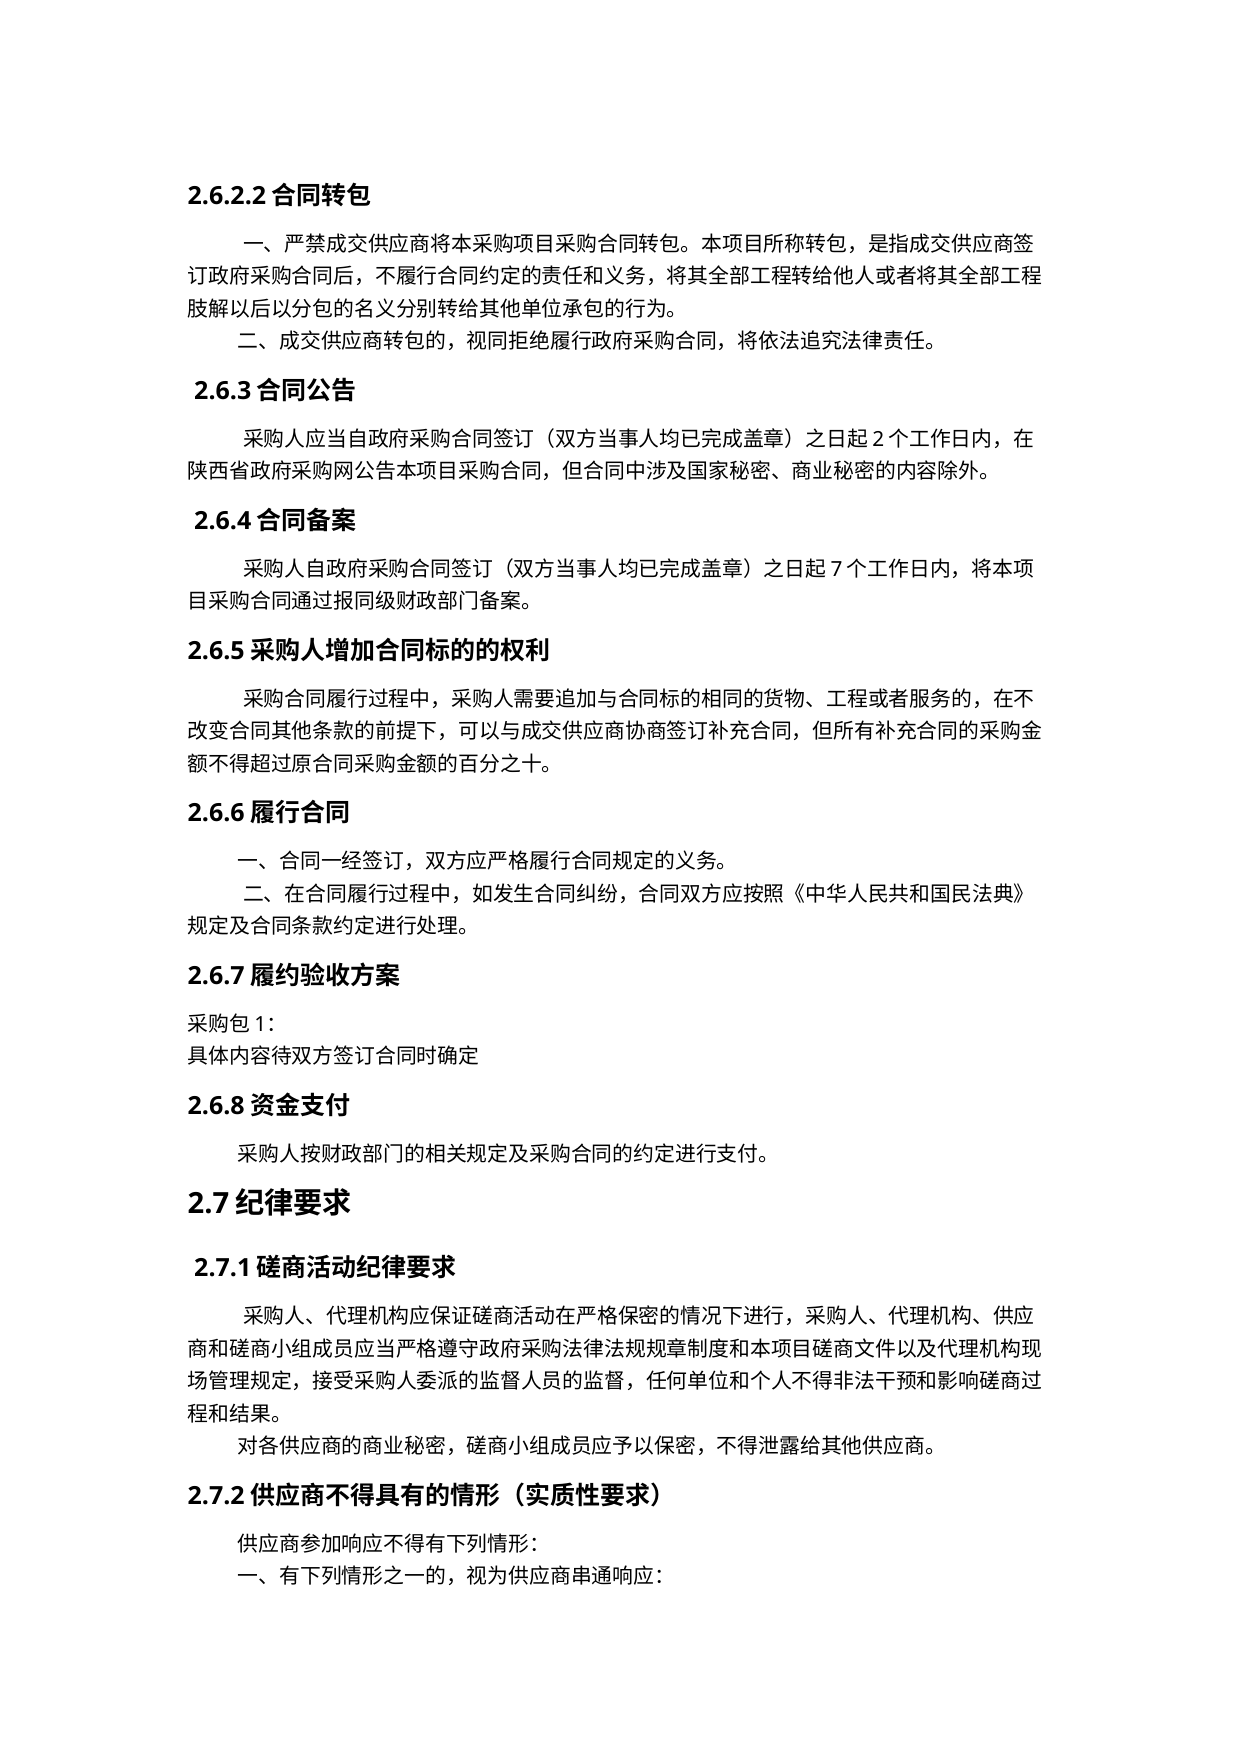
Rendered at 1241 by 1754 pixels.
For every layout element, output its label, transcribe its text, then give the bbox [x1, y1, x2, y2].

text 二、成交供应商转包的，视同拒绝履行政府采购合同，将依法追究法律责任。 [187, 324, 1053, 357]
text 2.6.5采购人增加合同标的的权利 [187, 617, 1053, 682]
text 采购包1： [187, 1007, 1053, 1039]
text 采购合同履行过程中，采购人需要追加与合同标的相同的货物、工程或者服务的，在不改变合同其他条款的前提下，可以与成交供应商协商签订补充合同，但所有补充合同的采购金额不得超过原合同采购金额的百分之十。 [187, 682, 1053, 779]
text 一、有下列情形之一的，视为供应商串通响应： [187, 1559, 1053, 1592]
text 2.7纪律要求 [187, 1169, 1053, 1234]
text 采购人按财政部门的相关规定及采购合同的约定进行支付。 [187, 1137, 1053, 1169]
text 2.6.2.2合同转包 [187, 162, 1053, 227]
text 2.7.2供应商不得具有的情形（实质性要求） [187, 1462, 1053, 1527]
text 二、在合同履行过程中，如发生合同纠纷，合同双方应按照《中华人民共和国民法典》规定及合同条款约定进行处理。 [187, 877, 1053, 942]
text 具体内容待双方签订合同时确定 [187, 1039, 1053, 1072]
text 2.6.4合同备案 [187, 487, 1053, 552]
text 2.7.1磋商活动纪律要求 [187, 1234, 1053, 1299]
text 2.6.7履约验收方案 [187, 942, 1053, 1007]
text 2.6.3合同公告 [187, 357, 1053, 422]
text 一、严禁成交供应商将本采购项目采购合同转包。本项目所称转包，是指成交供应商签订政府采购合同后，不履行合同约定的责任和义务，将其全部工程转给他人或者将其全部工程肢解以后以分包的名义分别转给其他单位承包的行为。 [187, 227, 1053, 324]
text 采购人、代理机构应保证磋商活动在严格保密的情况下进行，采购人、代理机构、供应商和磋商小组成员应当严格遵守政府采购法律法规规章制度和本项目磋商文件以及代理机构现场管理规定，接受采购人委派的监督人员的监督，任何单位和个人不得非法干预和影响磋商过程和结果。 [187, 1299, 1053, 1429]
text 供应商参加响应不得有下列情形： [187, 1527, 1053, 1559]
text 采购人自政府采购合同签订（双方当事人均已完成盖章）之日起7个工作日内，将本项目采购合同通过报同级财政部门备案。 [187, 552, 1053, 617]
text 采购人应当自政府采购合同签订（双方当事人均已完成盖章）之日起2个工作日内，在陕西省政府采购网公告本项目采购合同，但合同中涉及国家秘密、商业秘密的内容除外。 [187, 422, 1053, 487]
text 一、合同一经签订，双方应严格履行合同规定的义务。 [187, 844, 1053, 877]
text 2.6.6履行合同 [187, 779, 1053, 844]
text 对各供应商的商业秘密，磋商小组成员应予以保密，不得泄露给其他供应商。 [187, 1429, 1053, 1462]
text 2.6.8资金支付 [187, 1072, 1053, 1137]
